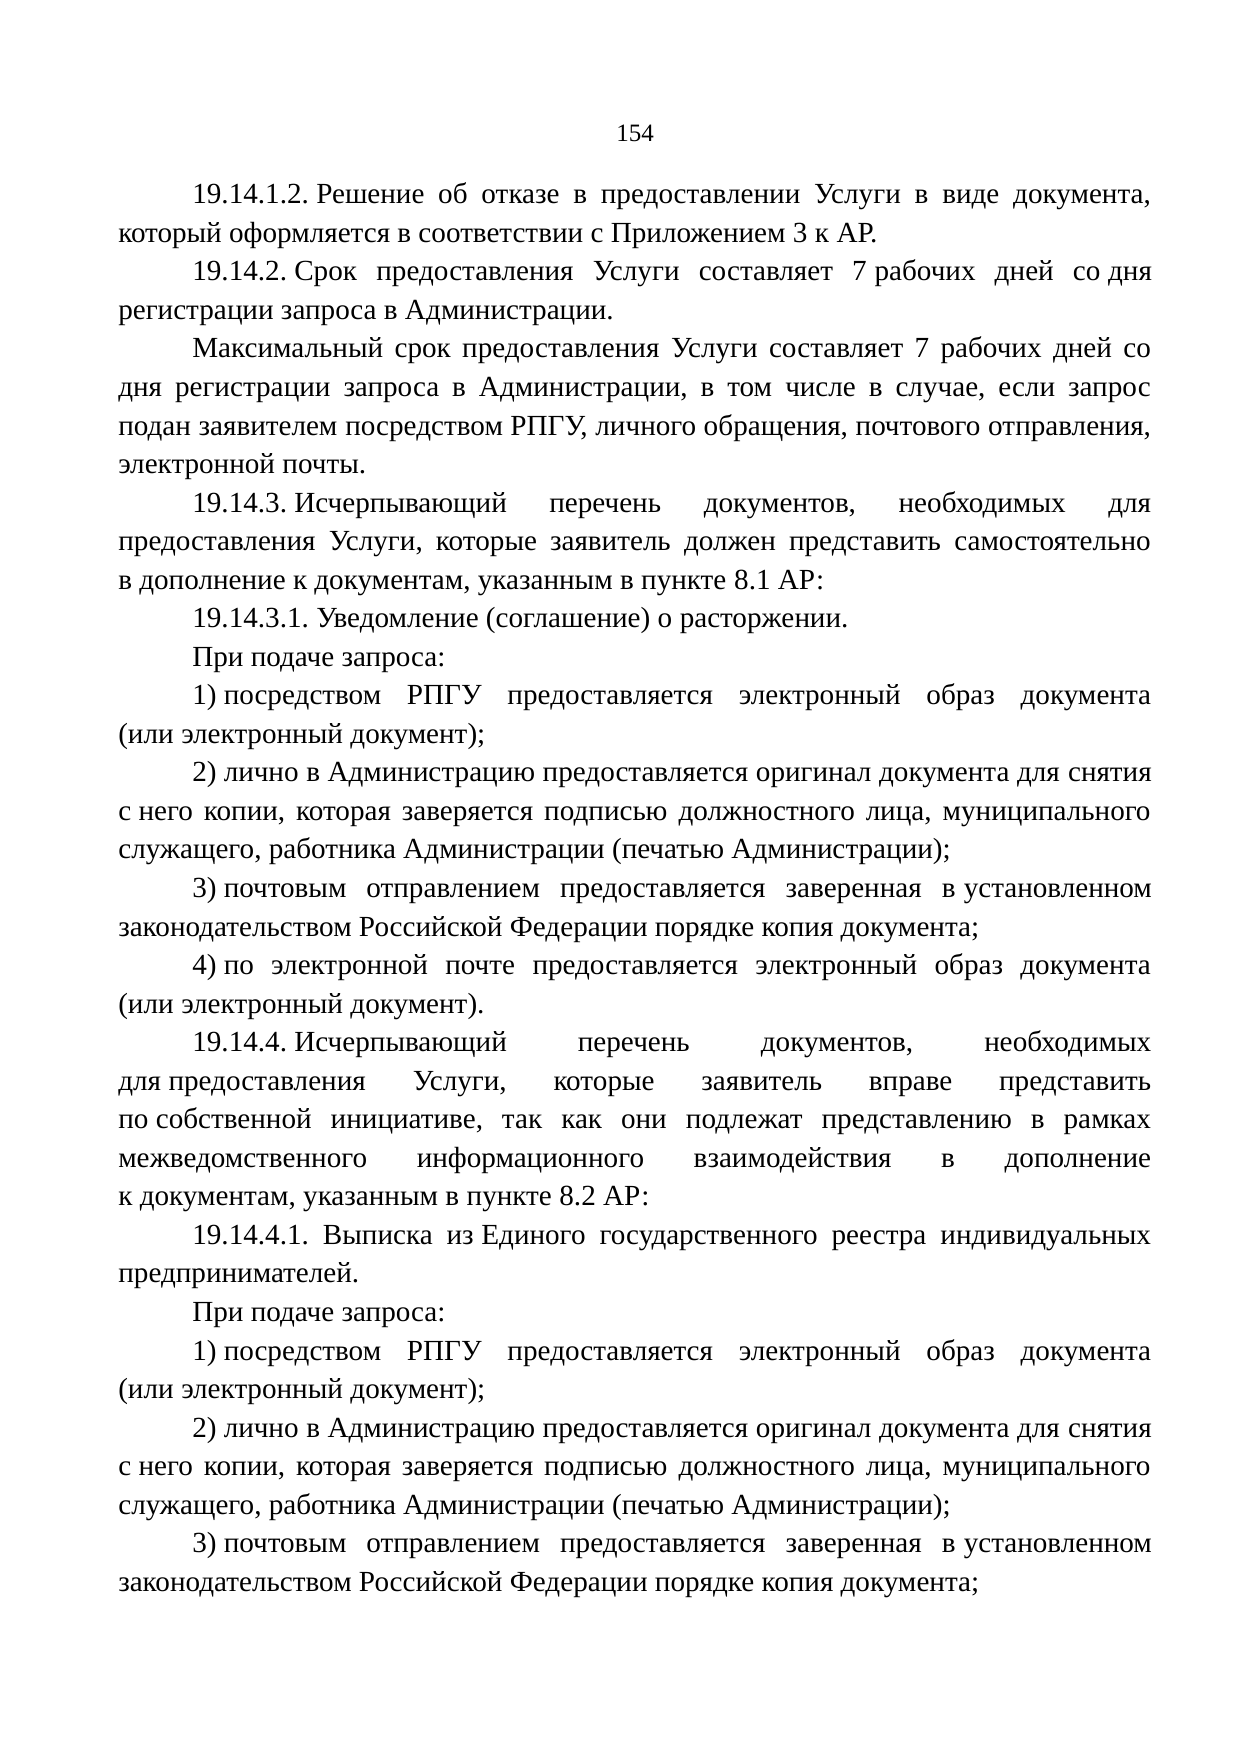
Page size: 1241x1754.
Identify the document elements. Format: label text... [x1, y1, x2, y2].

text 3) почтовым отправлением предоставляется заверенная в установленном законодательством Российской Федерации порядке копия документа; [118, 870, 1152, 942]
text 19.14.4. Исчерпывающий перечень документов, необходимых для предоставления Услуги, которые заявитель вправе представить по собственной инициативе, так как они подлежат представлению в рамках межведомственного информационного взаимодействия в дополнение к документам, указанным в пункте 8.2 АР: [118, 1024, 1152, 1212]
text 19.14.3.1. Уведомление (соглашение) о расторжении. [118, 600, 1152, 634]
text 4) по электронной почте предоставляется электронный образ документа (или электронный документ). [118, 947, 1152, 1019]
text 19.14.3. Исчерпывающий перечень документов, необходимых для предоставления Услуги, которые заявитель должен представить самостоятельно в дополнение к документам, указанным в пункте 8.1 АР: [118, 485, 1152, 595]
text При подаче запроса: [118, 1294, 1152, 1328]
text 19.14.2. Срок предоставления Услуги составляет 7 рабочих дней со дня регистрации запроса в Администрации. [118, 253, 1152, 326]
text 1) посредством РПГУ предоставляется электронный образ документа (или электронный документ); [118, 1333, 1152, 1405]
text При подаче запроса: [118, 639, 1152, 672]
text 2) лично в Администрацию предоставляется оригинал документа для снятия с него копии, которая заверяется подписью должностного лица, муниципального служащего, работника Администрации (печатью Администрации); [118, 1410, 1152, 1520]
text 1) посредством РПГУ предоставляется электронный образ документа (или электронный документ); [118, 677, 1152, 749]
text Максимальный срок предоставления Услуги составляет 7 рабочих дней со дня регистрации запроса в Администрации, в том числе в случае, если запрос подан заявителем посредством РПГУ, личного обращения, почтового отправления, электронной почты. [118, 331, 1152, 480]
text 19.14.4.1. Выписка из Единого государственного реестра индивидуальных предпринимателей. [118, 1217, 1152, 1289]
text 19.14.1.2. Решение об отказе в предоставлении Услуги в виде документа, который оформляется в соответствии с Приложением 3 к АР. [118, 176, 1152, 248]
text 2) лично в Администрацию предоставляется оригинал документа для снятия с него копии, которая заверяется подписью должностного лица, муниципального служащего, работника Администрации (печатью Администрации); [118, 754, 1152, 865]
text 3) почтовым отправлением предоставляется заверенная в установленном законодательством Российской Федерации порядке копия документа; [118, 1525, 1152, 1597]
